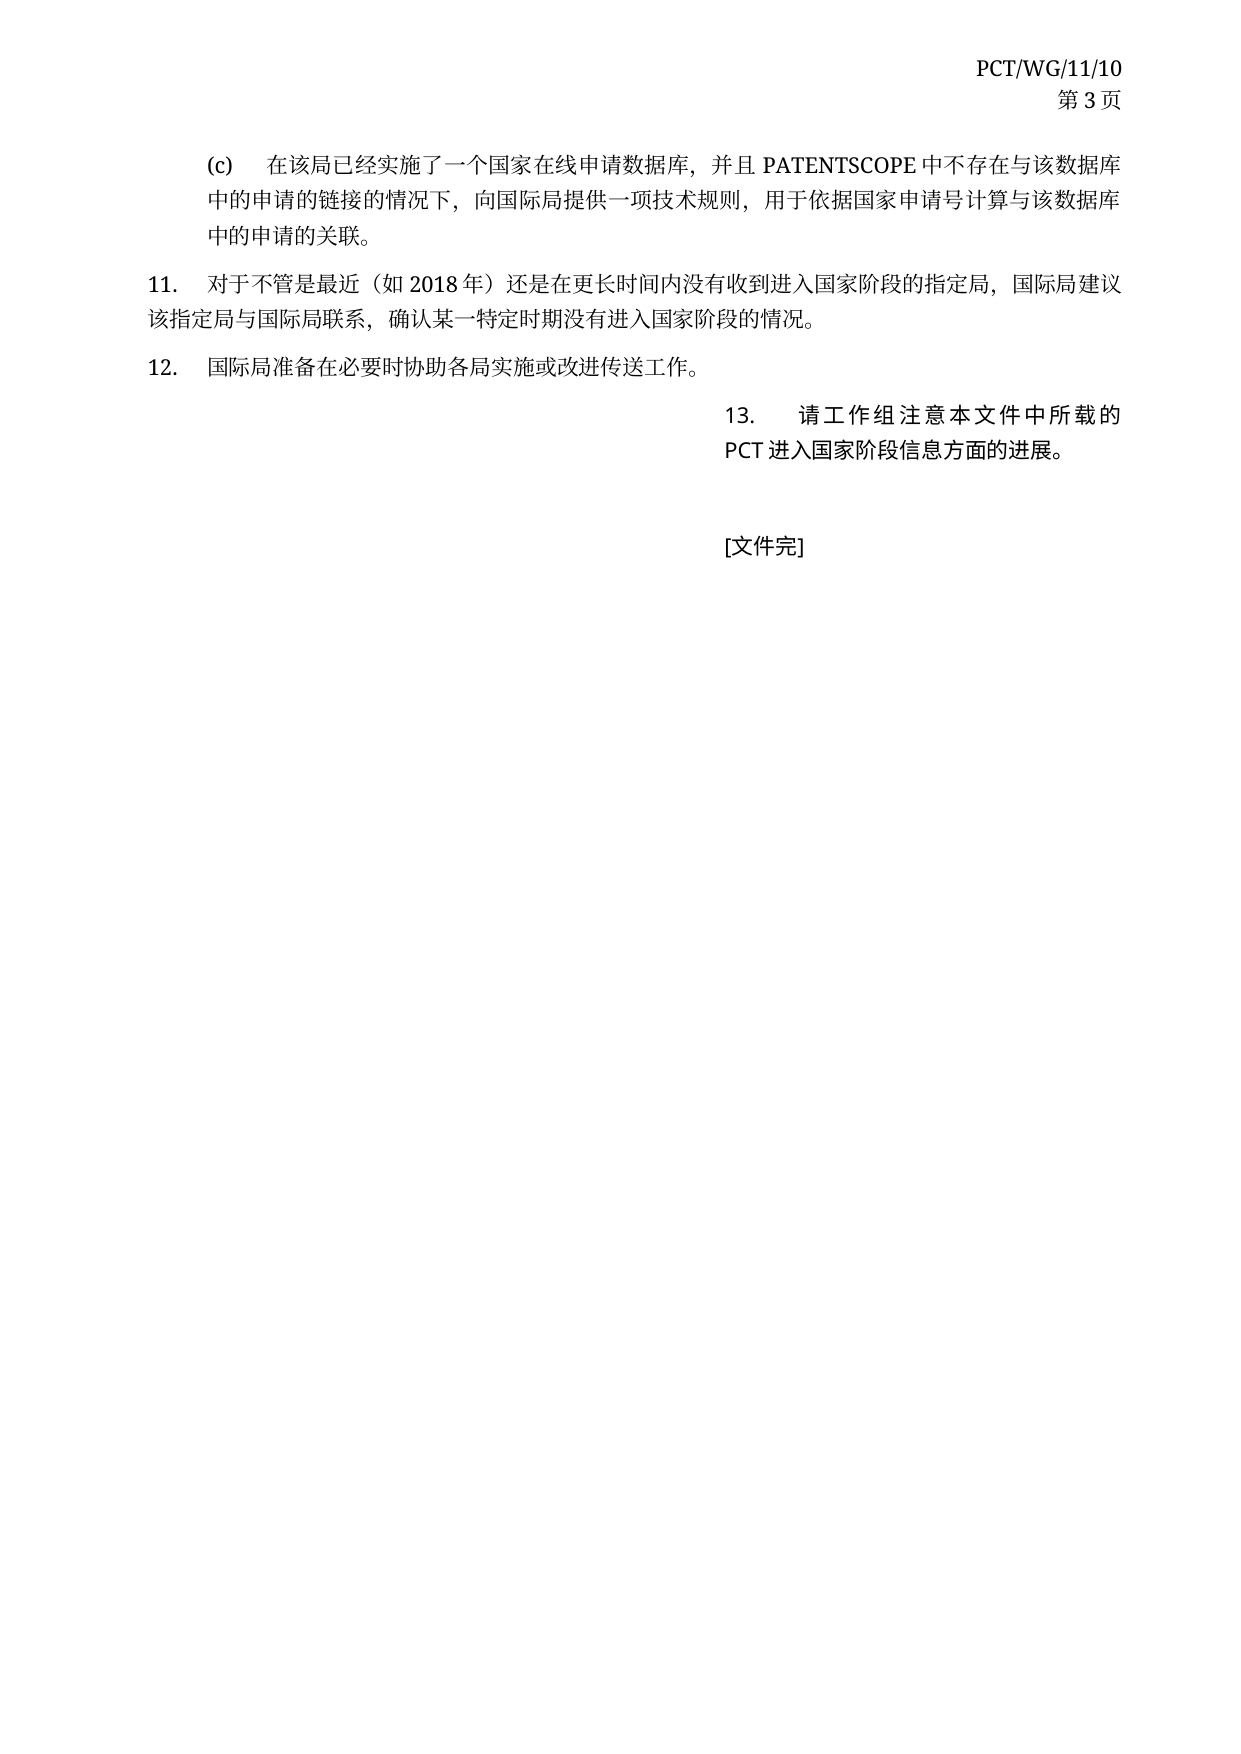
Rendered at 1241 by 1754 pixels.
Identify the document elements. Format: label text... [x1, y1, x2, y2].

text 对于不管是最近（如2018年）还是在更长时间内没有收到进入国家阶段的指定局，国际局建议该指定局与国际局联系，确认某一特定时期没有进入国家阶段的情况。 [148, 263, 1122, 334]
text 请工作组注意本文件中所载的PCT进入国家阶段信息方面的进展。 [724, 394, 1122, 465]
list 在该局已经实施了一个国家在线申请数据库，并且PATENTSCOPE中不存在与该数据库中的申请的链接的情况下，向国际局提供一项技术规则，用于依据国家申请号计算与该数据库中的申请的关联。 [207, 144, 1122, 251]
text 国际局准备在必要时协助各局实施或改进传送工作。 [148, 346, 1122, 382]
text [文件完] [724, 526, 1122, 561]
